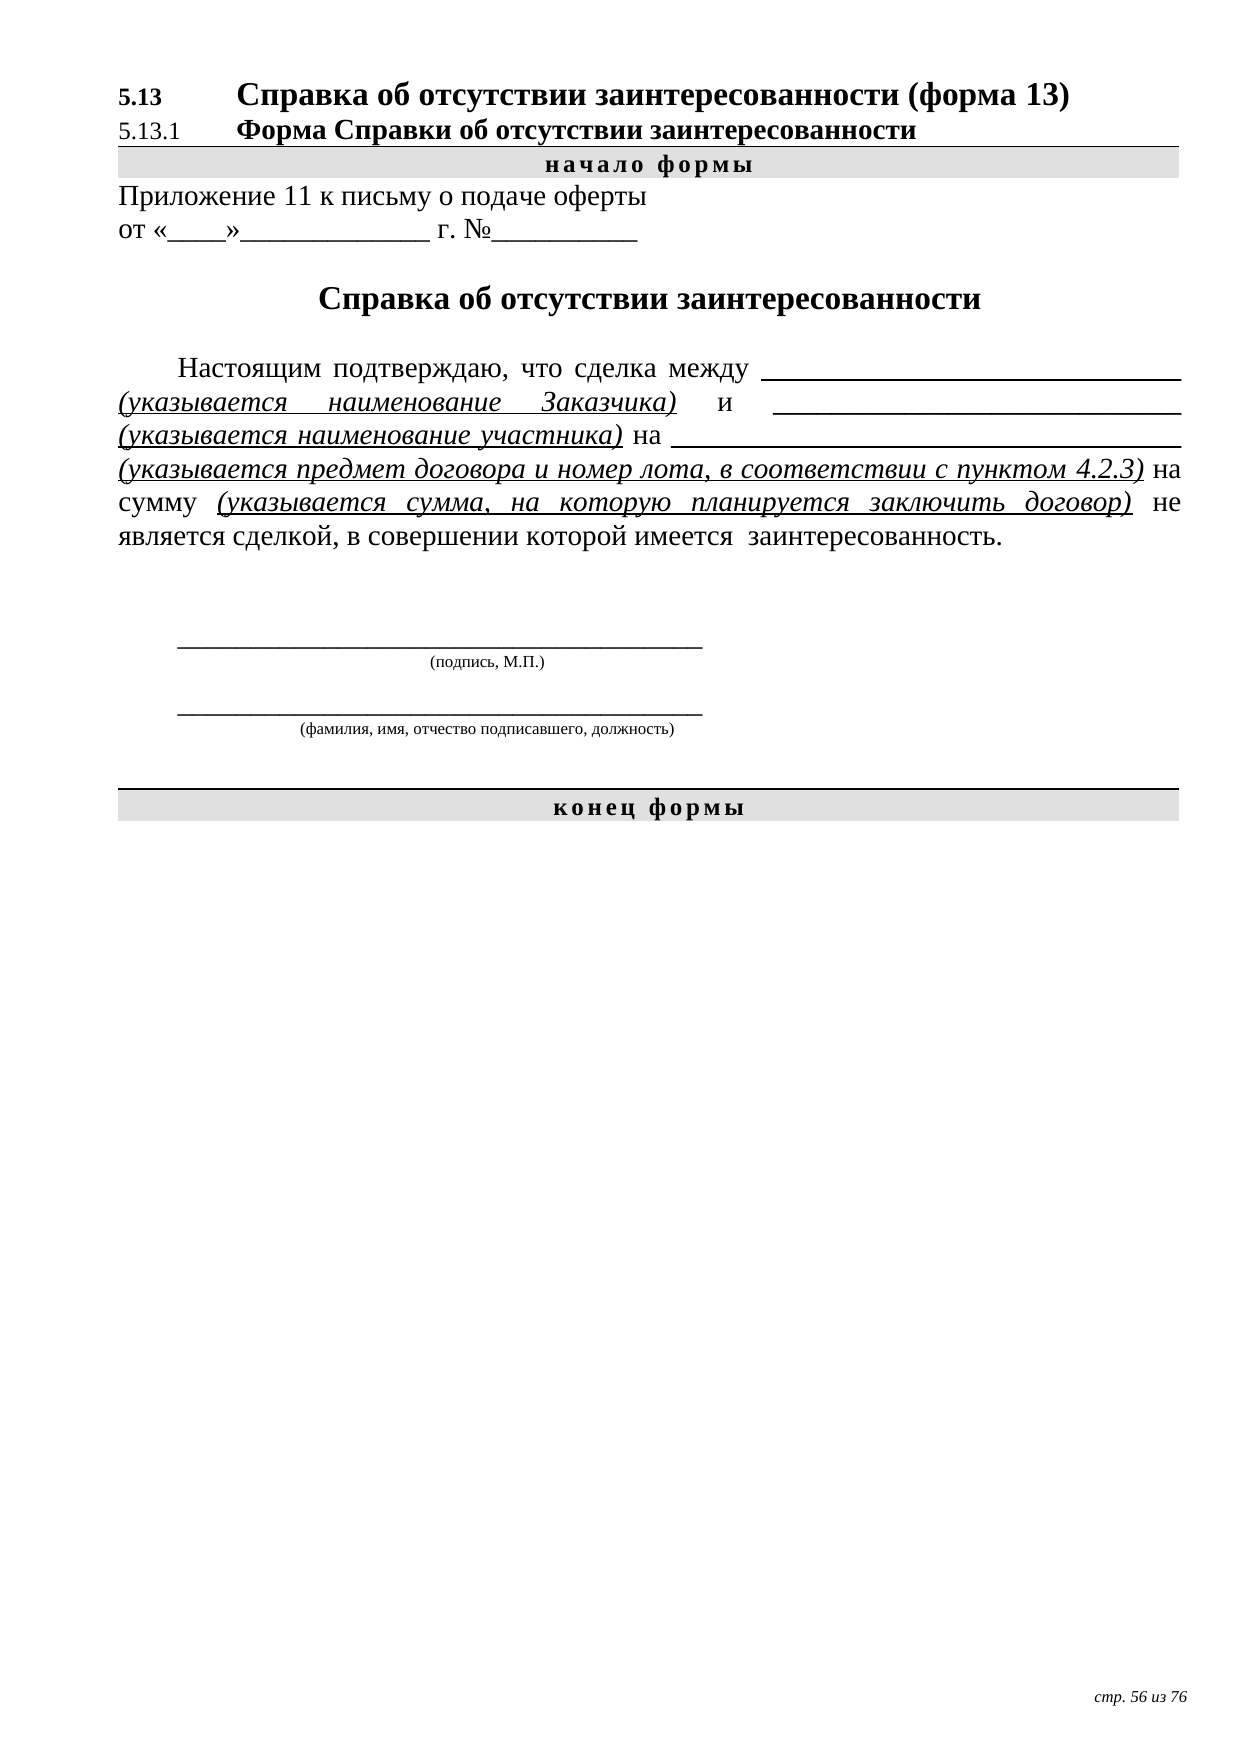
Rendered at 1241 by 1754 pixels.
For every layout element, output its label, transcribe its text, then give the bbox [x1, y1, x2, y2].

text начало формы [118, 147, 1179, 178]
text Настоящим подтверждаю, что сделка между ____________________________ (указывается наименование Заказчика) и ____________________________ (указывается наименование участника) на ___________________________________ (указывается предмет договора и номер лота, в соответствии с пунктом 4.2.3) на сумму (указывается сумма, на которую планируется заключить договор) не является сделкой, в совершении которой имеется заинтересованность. [118, 350, 1181, 551]
text ____________________________________ [118, 686, 1181, 719]
text ____________________________________ [118, 618, 1181, 652]
text Справка об отсутствии заинтересованности [118, 278, 1181, 317]
text конец формы [118, 790, 1179, 821]
text (подпись, М.П.) [118, 652, 797, 686]
text (фамилия, имя, отчество подписавшего, должность) [118, 719, 797, 753]
list Форма Справки об отсутствии заинтересованности [118, 112, 1181, 146]
